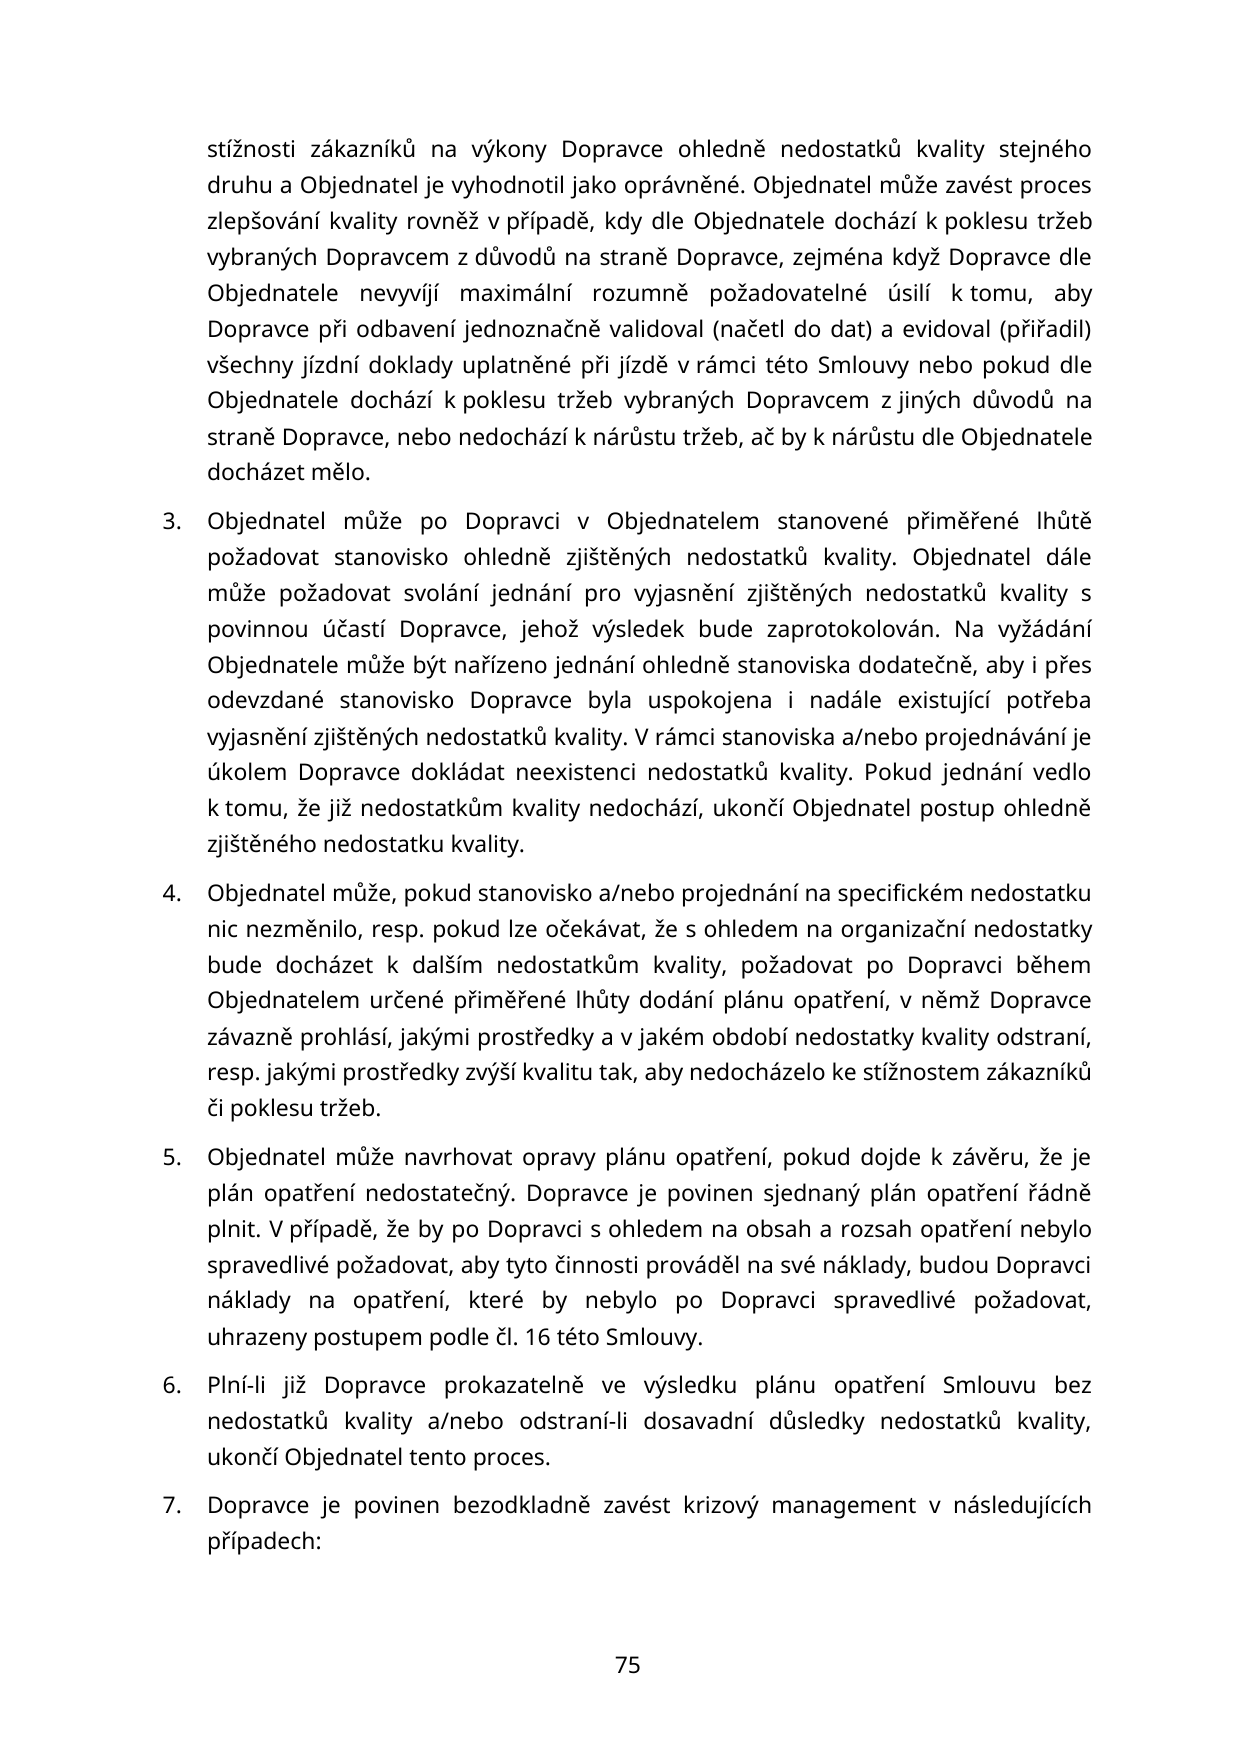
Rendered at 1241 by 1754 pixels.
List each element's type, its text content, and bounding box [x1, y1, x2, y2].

list Objednatel může po Dopravci v Objednatelem stanovené přiměřené lhůtě požadovat stanovisko ohledně zjištěných nedostatků kvality. Objednatel dále může požadovat svolání jednání pro vyjasnění zjištěných nedostatků kvality s povinnou účastí Dopravce, jehož výsledek bude zaprotokolován. Na vyžádání Objednatele může být nařízeno jednání ohledně stanoviska dodatečně, aby i přes odevzdané stanovisko Dopravce byla uspokojena i nadále existující potřeba vyjasnění zjištěných nedostatků kvality. V rámci stanoviska a/nebo projednávání je úkolem Dopravce dokládat neexistenci nedostatků kvality. Pokud jednání vedlo k tomu, že již nedostatkům kvality nedochází, ukončí Objednatel postup ohledně zjištěného nedostatku kvality. [162, 505, 1093, 859]
list Objednatel může navrhovat opravy plánu opatření, pokud dojde k závěru, že je plán opatření nedostatečný. Dopravce je povinen sjednaný plán opatření řádně plnit. V případě, že by po Dopravci s ohledem na obsah a rozsah opatření nebylo spravedlivé požadovat, aby tyto činnosti prováděl na své náklady, budou Dopravci náklady na opatření, které by nebylo po Dopravci spravedlivé požadovat, uhrazeny postupem podle čl. 16 této Smlouvy. [162, 1141, 1093, 1352]
list Objednatel může, pokud stanovisko a/nebo projednání na specifickém nedostatku nic nezměnilo, resp. pokud lze očekávat, že s ohledem na organizační nedostatky bude docházet k dalším nedostatkům kvality, požadovat po Dopravci během Objednatelem určené přiměřené lhůty dodání plánu opatření, v němž Dopravce závazně prohlásí, jakými prostředky a v jakém období nedostatky kvality odstraní, resp. jakými prostředky zvýší kvalitu tak, aby nedocházelo ke stížnostem zákazníků či poklesu tržeb. [162, 877, 1093, 1123]
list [162, 133, 1093, 488]
list Dopravce je povinen bezodkladně zavést krizový management v následujících případech: [162, 1489, 1093, 1556]
list Plní-li již Dopravce prokazatelně ve výsledku plánu opatření Smlouvu bez nedostatků kvality a/nebo odstraní-li dosavadní důsledky nedostatků kvality, ukončí Objednatel tento proces. [162, 1369, 1093, 1472]
